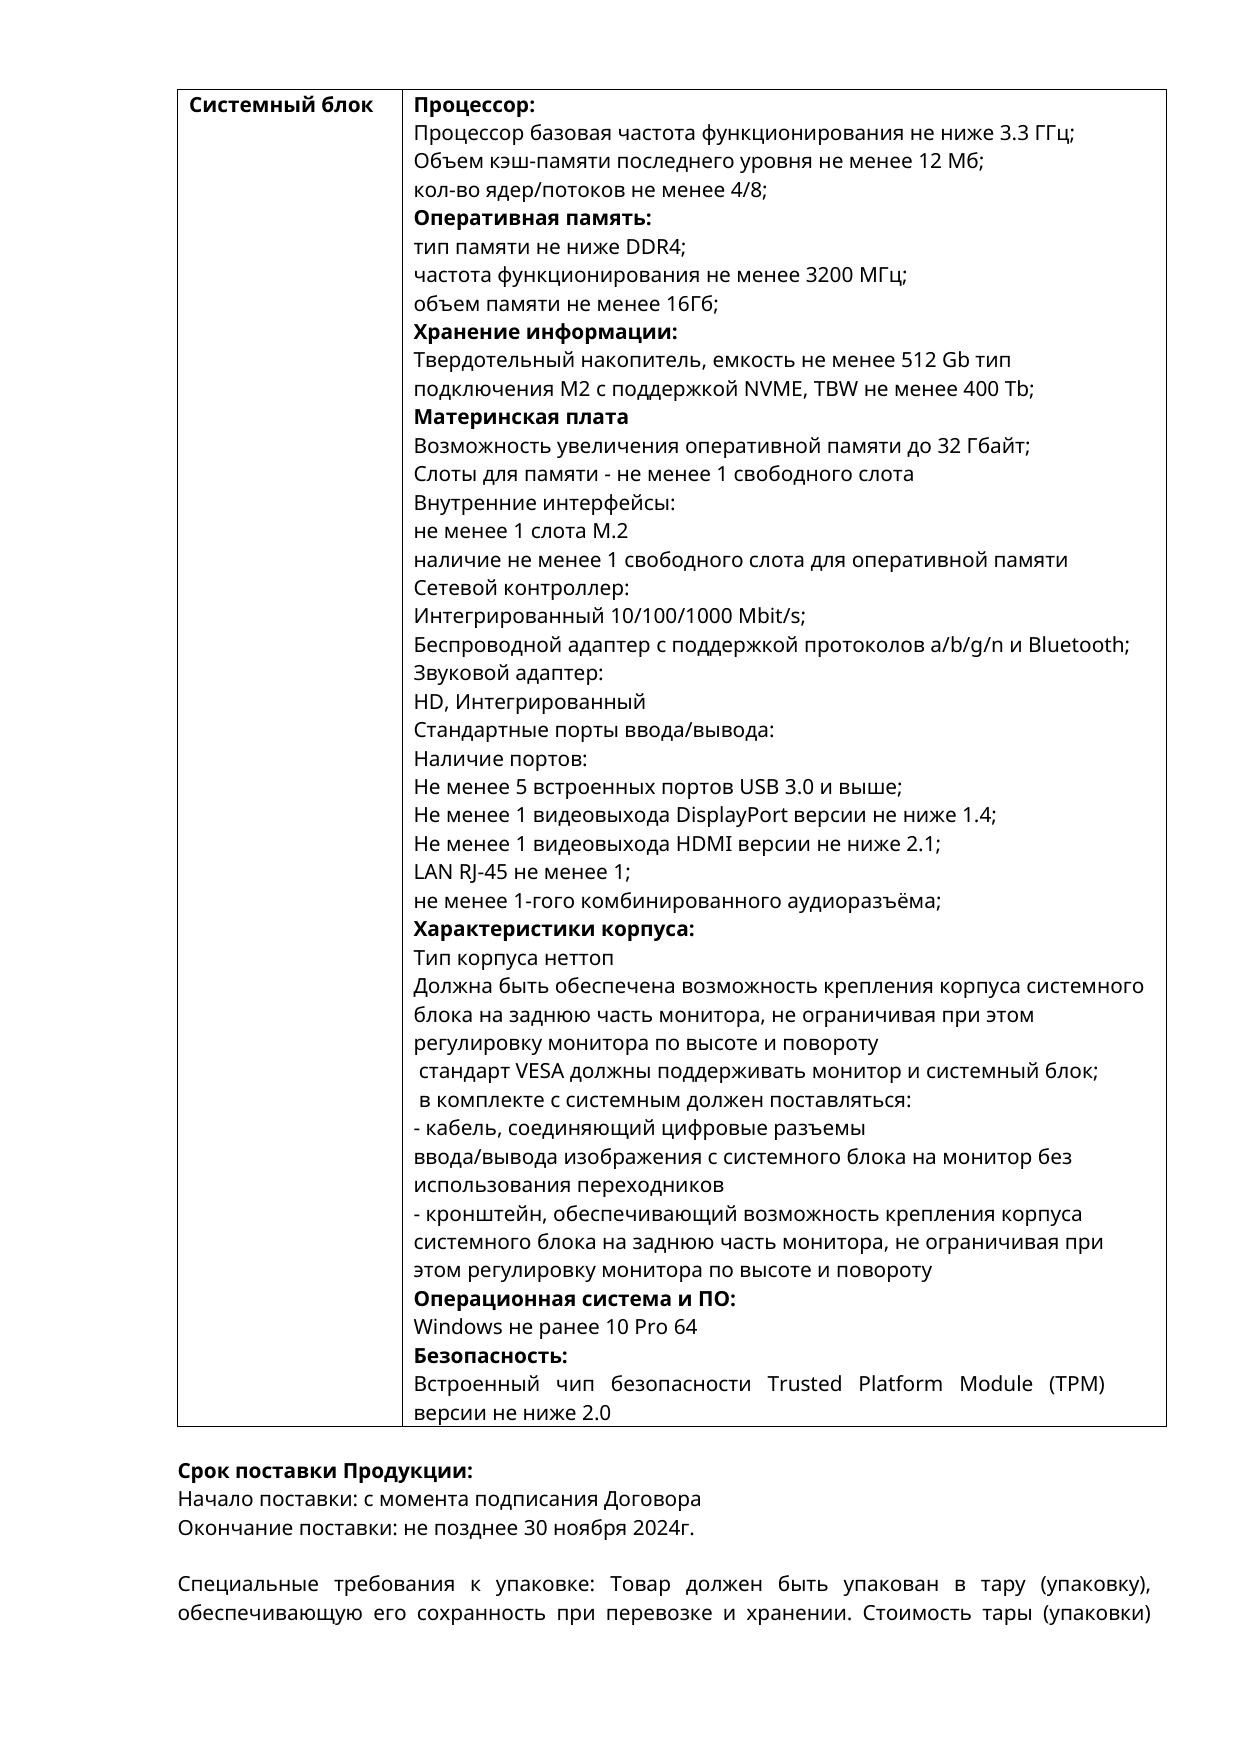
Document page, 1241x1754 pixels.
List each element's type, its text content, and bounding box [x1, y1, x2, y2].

table_cell Системный блок [178, 90, 402, 1426]
table_cell Процессор: Процессор базовая частота функционирования не ниже 3.3 ГГц; Объем кэш-памяти последнего уровня не менее 12 Мб; кол-во ядер/потоков не менее 4/8; Оперативная память: тип памяти не ниже DDR4; частота функционирования не менее 3200 МГц; объем памяти не менее 16Гб; Хранение информации: Твердотельный накопитель, емкость не менее 512 Gb тип подключения M2 с поддержкой NVME, TBW не менее 400 Tb; Материнская плата Возможность увеличения оперативной памяти до 32 Гбайт; Слоты для памяти - не менее 1 свободного слота Внутренние интерфейсы: не менее 1 слота M.2 наличие не менее 1 свободного слота для оперативной памяти Сетевой контроллер: Интегрированный 10/100/1000 Mbit/s; Беспроводной адаптер с поддержкой протоколов a/b/g/n и Bluetooth; Звуковой адаптер: HD, Интегрированный Стандартные порты ввода/вывода: Наличие портов: Не менее 5 встроенных портов USB 3.0 и выше; Не менее 1 видеовыхода DisplayPort версии не ниже 1.4; Не менее 1 видеовыхода HDMI версии не ниже 2.1; LAN RJ-45 не менее 1; не менее 1-гого комбинированного аудиоразъёма; Характеристики корпуса: Тип корпуса неттоп Должна быть обеспечена возможность крепления корпуса системного блока на заднюю часть монитора, не ограничивая при этом регулировку монитора по высоте и повороту стандарт VESA должны поддерживать монитор и системный блок; в комплекте с системным должен поставляться: - кабель, соединяющий цифровые разъемы ввода/вывода изображения с системного блока на монитор без использования переходников - кронштейн, обеспечивающий возможность крепления корпуса системного блока на заднюю часть монитора, не ограничивая при этом регулировку монитора по высоте и повороту Операционная система и ПО: Windows не ранее 10 Pro 64 Безопасность: Встроенный чип безопасности Trusted Platform Module (TPM) версии не ниже 2.0 [403, 90, 1166, 1426]
text Начало поставки: с момента подписания Договора [177, 1484, 1102, 1513]
text Окончание поставки: не позднее 30 ноября 2024г. [177, 1513, 1102, 1541]
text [177, 1569, 1152, 1626]
text Срок поставки Продукции: [177, 1456, 1152, 1484]
